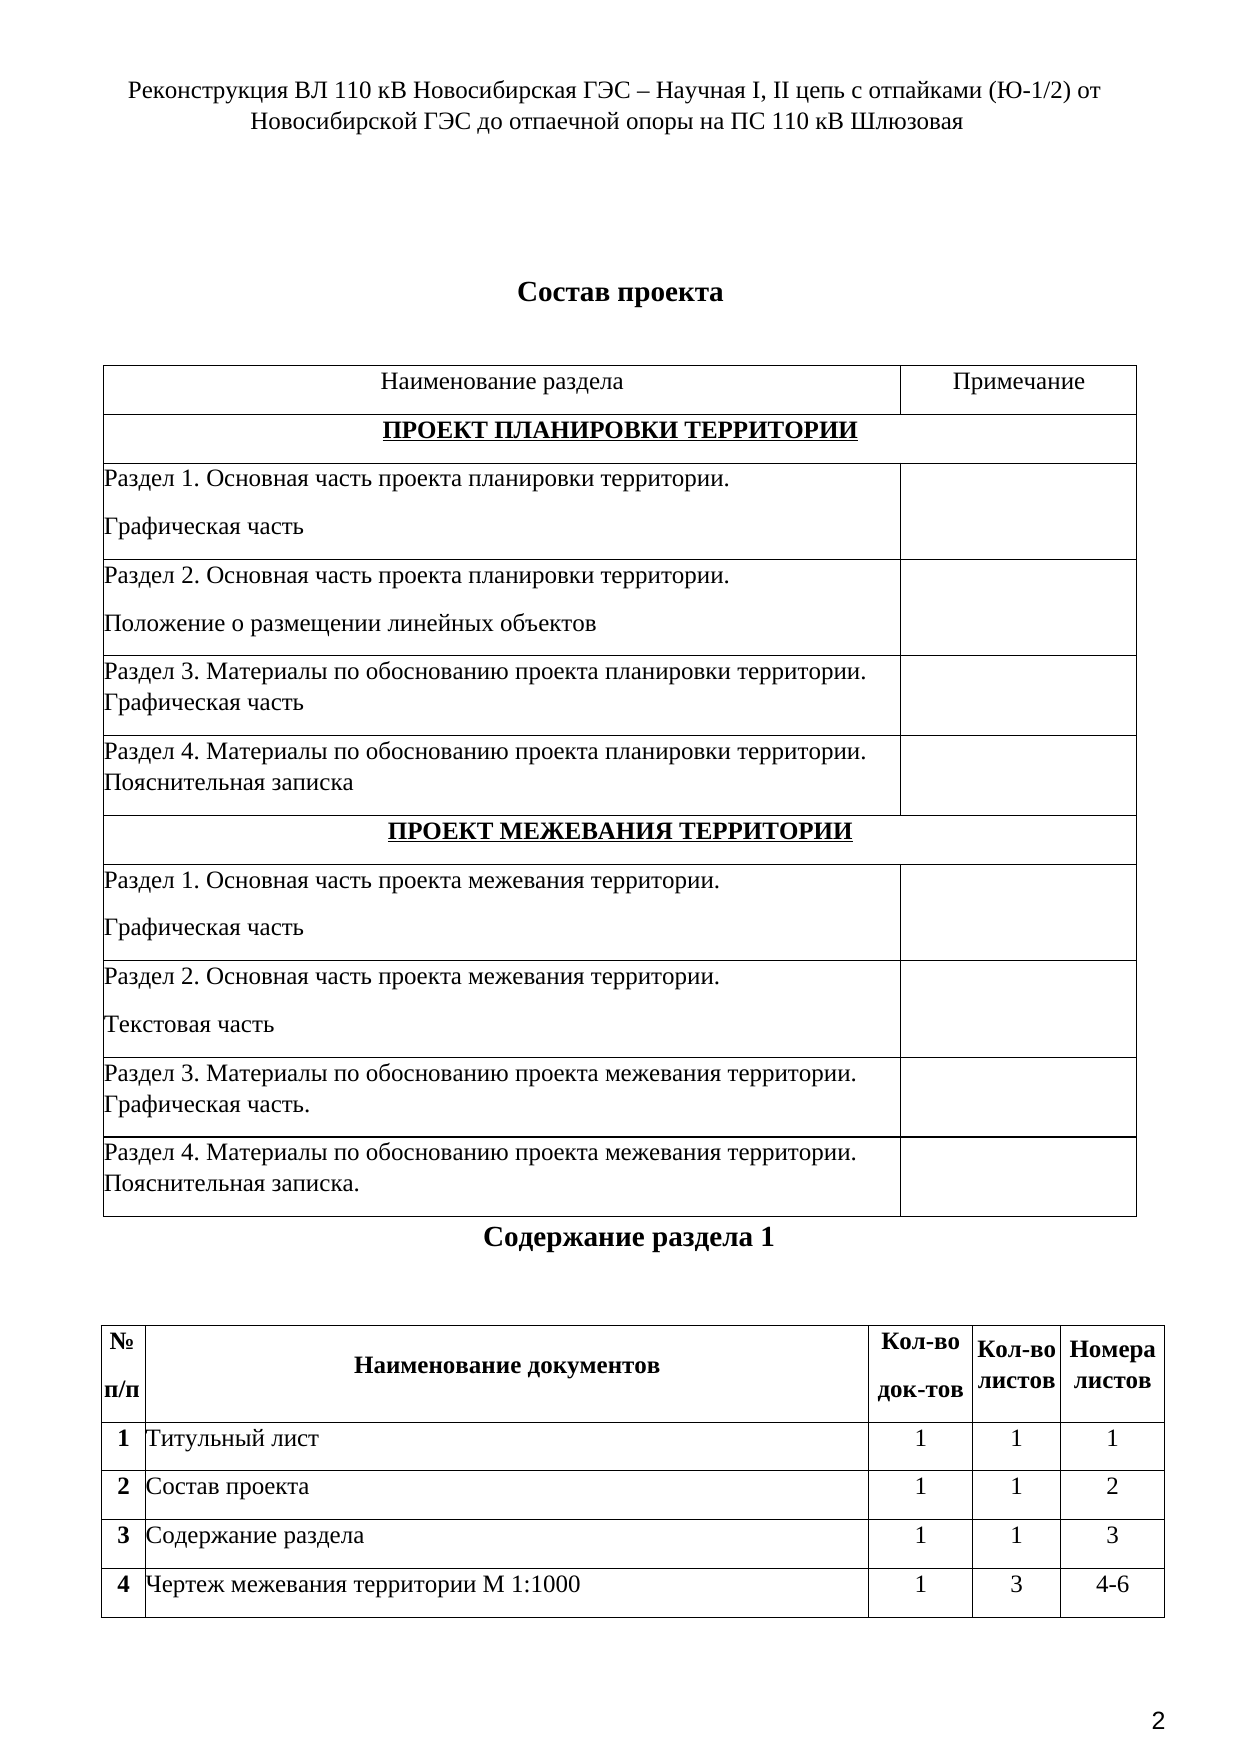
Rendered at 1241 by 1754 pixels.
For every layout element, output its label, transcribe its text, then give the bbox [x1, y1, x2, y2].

table_cell 3 [102, 1520, 145, 1568]
table_header Номера листов [1061, 1326, 1164, 1422]
table_cell [901, 656, 1136, 735]
table_cell [901, 736, 1136, 815]
table_header Наименование документов [146, 1326, 868, 1422]
table_cell [901, 1138, 1136, 1216]
table_cell 1 [973, 1520, 1060, 1568]
table_cell Раздел 2. Основная часть проекта межевания территории. Текстовая часть [104, 961, 900, 1057]
table_cell Титульный лист [146, 1423, 868, 1470]
table_header Кол-во док-тов [869, 1326, 972, 1422]
table_cell [901, 560, 1136, 655]
table_cell Раздел 4. Материалы по обоснованию проекта межевания территории. Пояснительная записка. [104, 1138, 900, 1216]
table_cell Раздел 1. Основная часть проекта межевания территории. Графическая часть [104, 865, 900, 960]
table_header Кол-во листов [973, 1326, 1060, 1422]
table_cell 1 [869, 1471, 972, 1519]
table_cell 2 [1061, 1471, 1164, 1519]
table_cell 1 [869, 1423, 972, 1470]
table_cell Содержание раздела [146, 1520, 868, 1568]
table_cell 1 [102, 1423, 145, 1470]
table_cell Состав проекта [146, 1471, 868, 1519]
table_header Наименование раздела [104, 366, 900, 414]
table_cell [901, 961, 1136, 1057]
table_cell ПРОЕКТ ПЛАНИРОВКИ ТЕРРИТОРИИ [104, 415, 1136, 462]
table_cell Раздел 4. Материалы по обоснованию проекта планировки территории. Пояснительная записка [104, 736, 900, 815]
table_cell Раздел 2. Основная часть проекта планировки территории. Положение о размещении линейных объектов [104, 560, 900, 655]
table_header № п/п [102, 1326, 145, 1422]
table_cell [901, 1058, 1136, 1136]
table_cell 4-6 [1061, 1569, 1164, 1617]
table_cell 1 [973, 1423, 1060, 1470]
table_cell 4 [102, 1569, 145, 1617]
table_cell Чертеж межевания территории М 1:1000 [146, 1569, 868, 1617]
table_cell [901, 464, 1136, 559]
text Содержание раздела 1 [45, 793, 1213, 1253]
table_cell Раздел 3. Материалы по обоснованию проекта планировки территории. Графическая часть [104, 656, 900, 735]
table_cell 1 [1061, 1423, 1164, 1470]
table_header Примечание [901, 366, 1136, 414]
table_cell Раздел 1. Основная часть проекта планировки территории. Графическая часть [104, 464, 900, 559]
table_cell Раздел 3. Материалы по обоснованию проекта межевания территории. Графическая часть. [104, 1058, 900, 1136]
table_cell 2 [102, 1471, 145, 1519]
table_cell [901, 865, 1136, 960]
table_cell 1 [973, 1471, 1060, 1519]
text Реконструкция ВЛ 110 кВ Новосибирская ГЭС – Научная I, II цепь с отпайками (Ю-1/2) от Новосибирской ГЭС до отпаечной опоры на ПС 110 кВ Шлюзовая [90, 75, 1124, 135]
table_cell 3 [973, 1569, 1060, 1617]
table_cell ПРОЕКТ МЕЖЕВАНИЯ ТЕРРИТОРИИ [104, 816, 1136, 864]
text Состав проекта [75, 274, 1165, 307]
table_cell 3 [1061, 1520, 1164, 1568]
table_cell 1 [869, 1569, 972, 1617]
table_cell 1 [869, 1520, 972, 1568]
